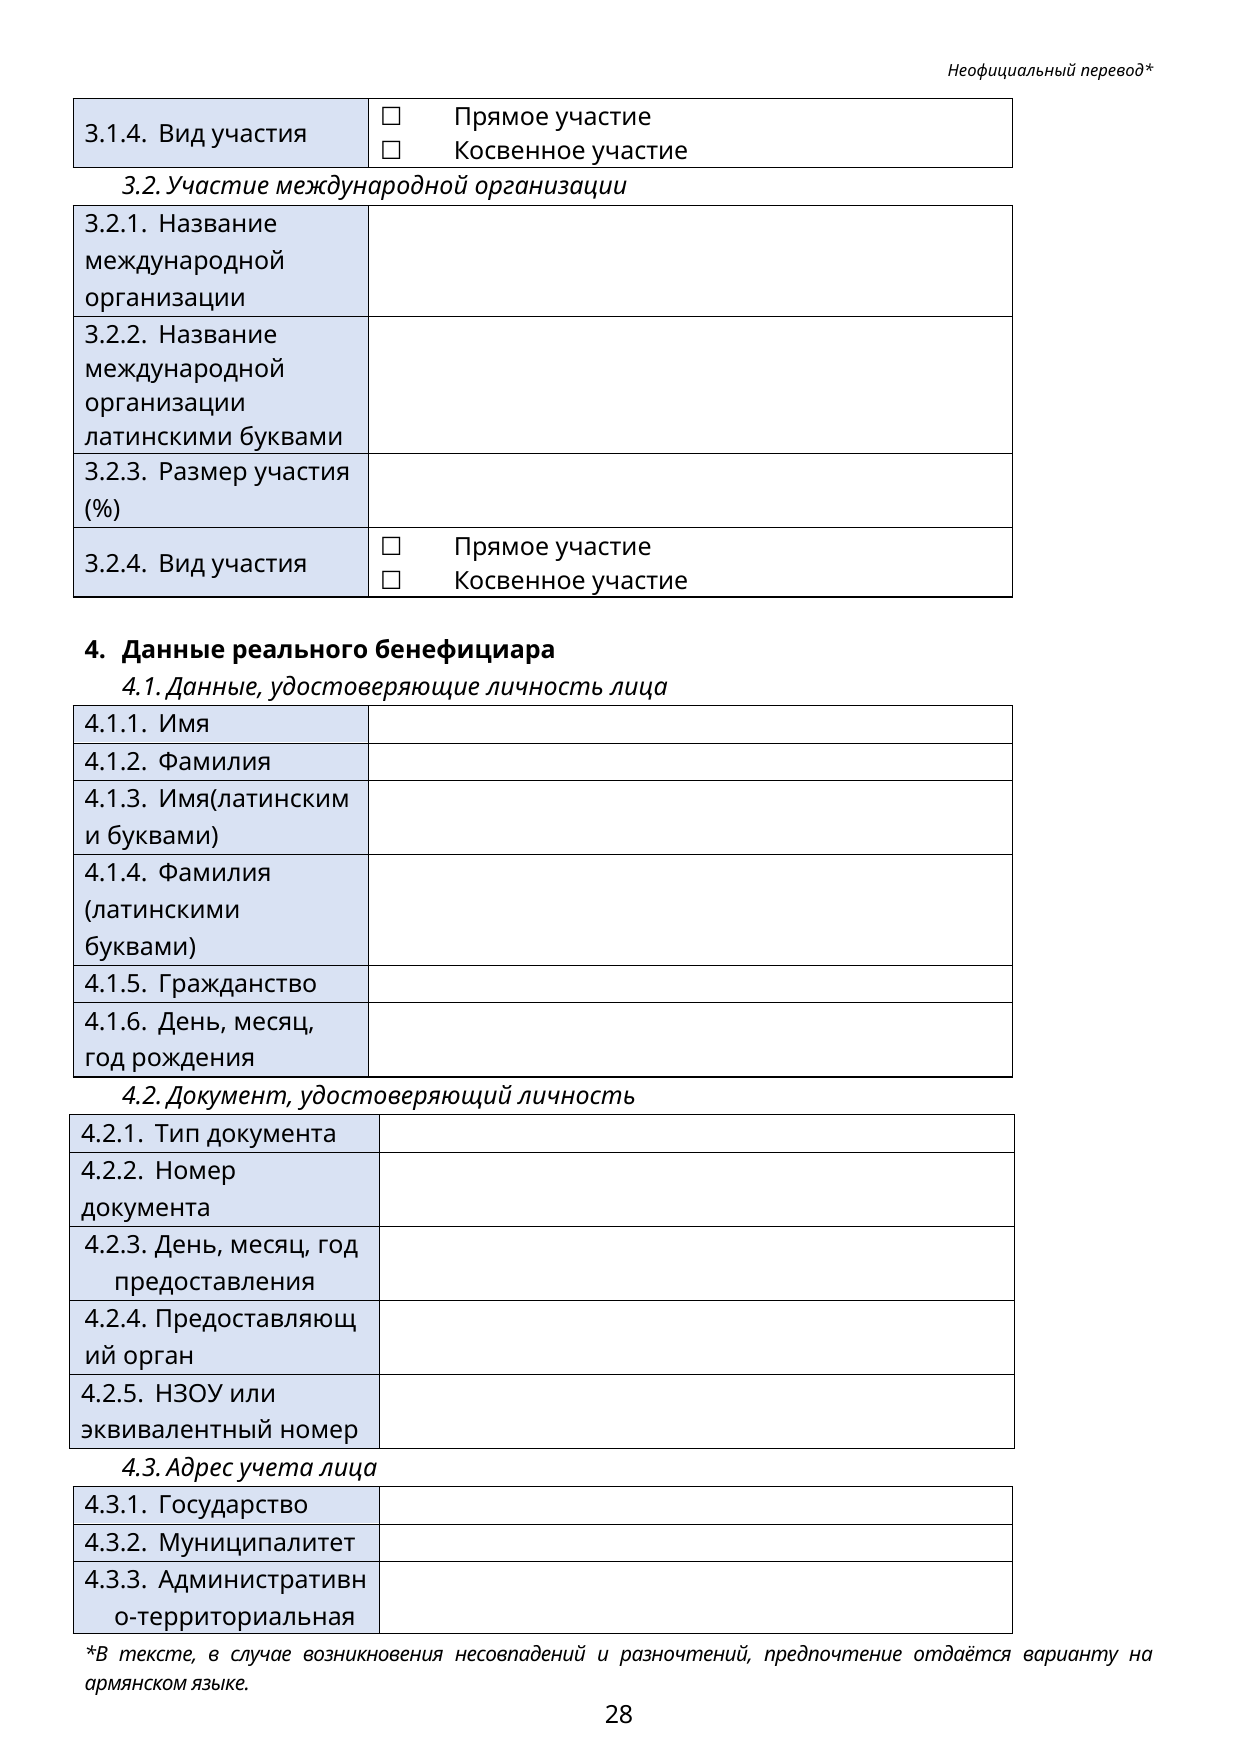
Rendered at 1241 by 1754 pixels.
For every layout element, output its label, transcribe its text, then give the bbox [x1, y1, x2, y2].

table_cell Предоставляющий орган [70, 1301, 379, 1374]
table_cell Номер документа [70, 1153, 379, 1226]
table_cell [380, 1301, 1014, 1374]
table_cell [380, 1227, 1014, 1300]
table_cell Вид участия [74, 528, 368, 596]
table_cell День, месяц, год предоставления [70, 1227, 379, 1300]
table_cell [369, 966, 1012, 1002]
table_header [380, 1115, 1014, 1152]
table_header Тип документа [70, 1115, 379, 1152]
table_cell День, месяц, год рождения [74, 1003, 368, 1076]
table_header [369, 206, 1012, 316]
table_cell [380, 1562, 1012, 1633]
list Данные реального бенефициара [84, 631, 1153, 666]
list Адрес учета лица [122, 1449, 1153, 1483]
table_cell Прямое участие Косвенное участие [369, 528, 1012, 596]
table_cell [369, 855, 1012, 965]
table_header [380, 1487, 1012, 1523]
table_cell НЗОУ или эквивалентный номер [70, 1375, 379, 1448]
table_header Название международной организации [74, 206, 368, 316]
list Данные, удостоверяющие личность лица [122, 668, 1153, 702]
table_cell [380, 1153, 1014, 1226]
table_header Государство [74, 1487, 379, 1523]
table_cell Имя(латинскими буквами) [74, 781, 368, 854]
list Документ, удостоверяющий личность [122, 1077, 1153, 1112]
table_cell [369, 317, 1012, 453]
table_cell [380, 1525, 1012, 1561]
table_cell Название международной организации латинскими буквами [74, 317, 368, 453]
table_cell Вид участия [74, 99, 368, 167]
table_cell Размер участия (%) [74, 454, 368, 527]
table_cell Гражданство [74, 966, 368, 1002]
table_cell Фамилия (латинскими буквами) [74, 855, 368, 965]
list Участие международной организации [122, 168, 1153, 202]
table_cell [369, 744, 1012, 780]
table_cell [74, 1562, 379, 1633]
table_cell Прямое участие Косвенное участие [369, 99, 1012, 167]
table_header [369, 706, 1012, 742]
table_header Имя [74, 706, 368, 742]
table_cell [380, 1375, 1014, 1448]
table_cell [369, 1003, 1012, 1076]
table_cell [369, 454, 1012, 527]
table_cell [369, 781, 1012, 854]
table_cell Фамилия [74, 744, 368, 780]
table_cell Муниципалитет [74, 1525, 379, 1561]
